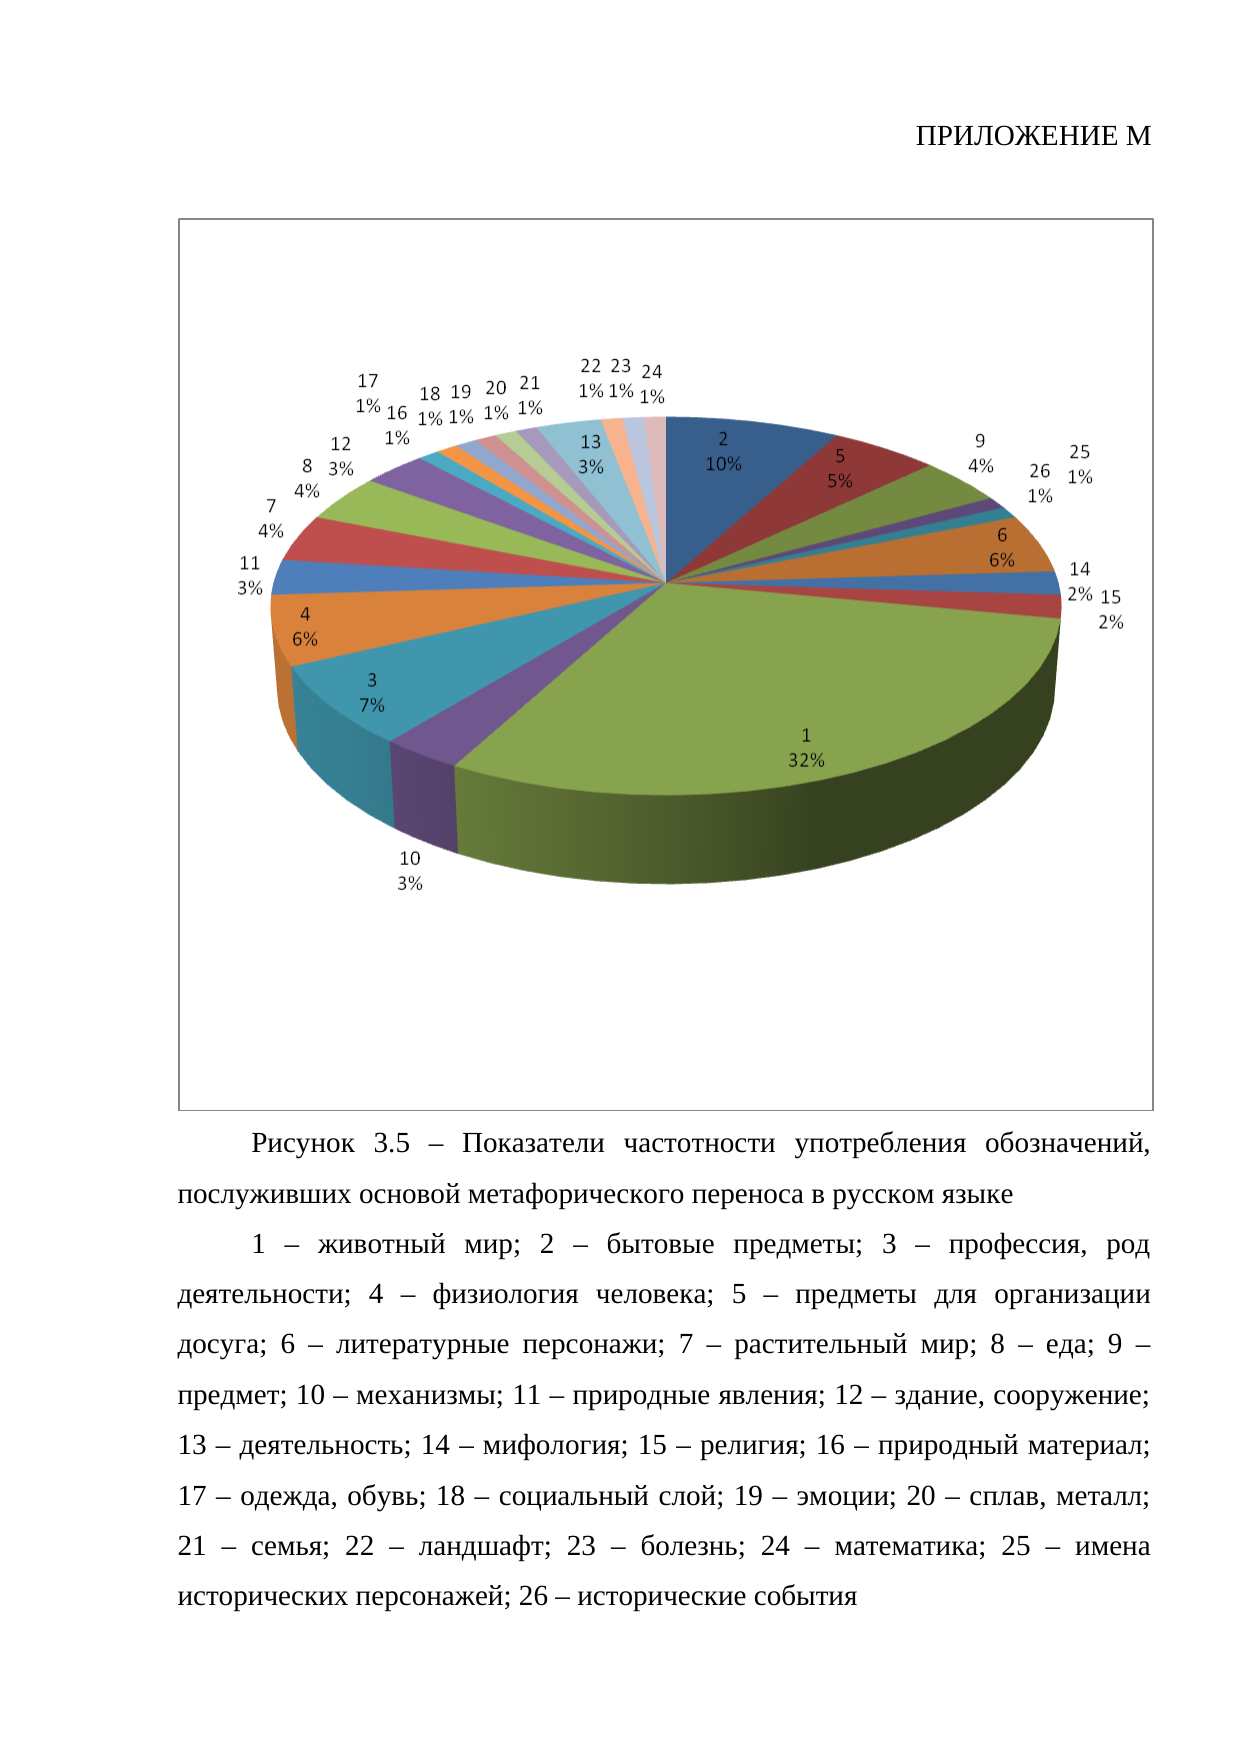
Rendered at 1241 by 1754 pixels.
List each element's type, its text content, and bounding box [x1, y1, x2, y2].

picture [177, 218, 1154, 1111]
text ПРИЛОЖЕНИЕ М [177, 118, 1152, 152]
text 1 – животный мир; 2 – бытовые предметы; 3 – профессия, род деятельности; 4 – физиология человека; 5 – предметы для организации досуга; 6 – литературные персонажи; 7 – растительный мир; 8 – еда; 9 – предмет; 10 – механизмы; 11 – природные явления; 12 – здание, сооружение; 13 – деятельность; 14 – мифология; 15 – религия; 16 – природный материал; 17 – одежда, обувь; 18 – социальный слой; 19 – эмоции; 20 – сплав, металл; 21 – семья; 22 – ландшафт; 23 – болезнь; 24 – математика; 25 – имена исторических персонажей; 26 – исторические события [177, 1226, 1152, 1612]
text Рисунок 3.5 – Показатели частотности употребления обозначений, послуживших основой метафорического переноса в русском языке [177, 1125, 1152, 1209]
